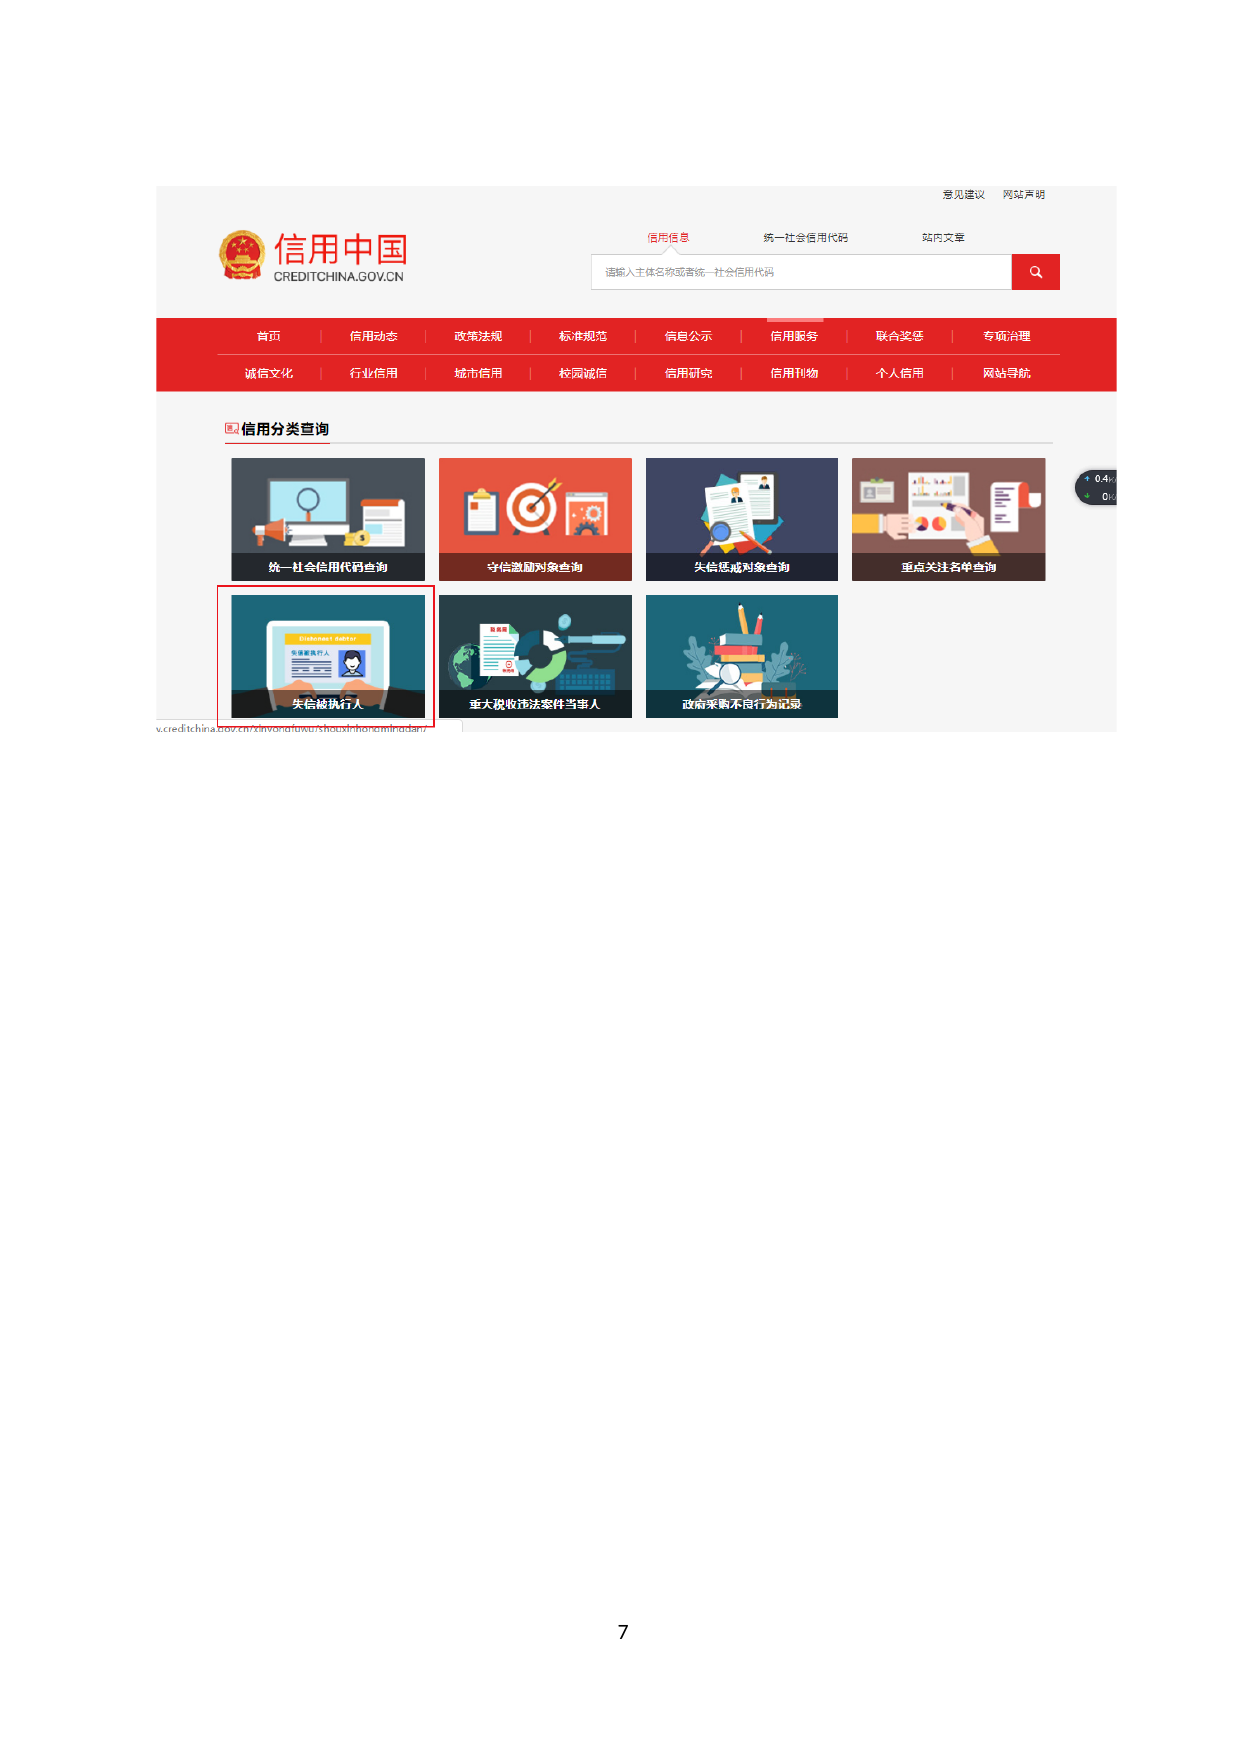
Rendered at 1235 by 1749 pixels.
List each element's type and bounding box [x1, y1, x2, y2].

picture [156, 186, 1117, 732]
